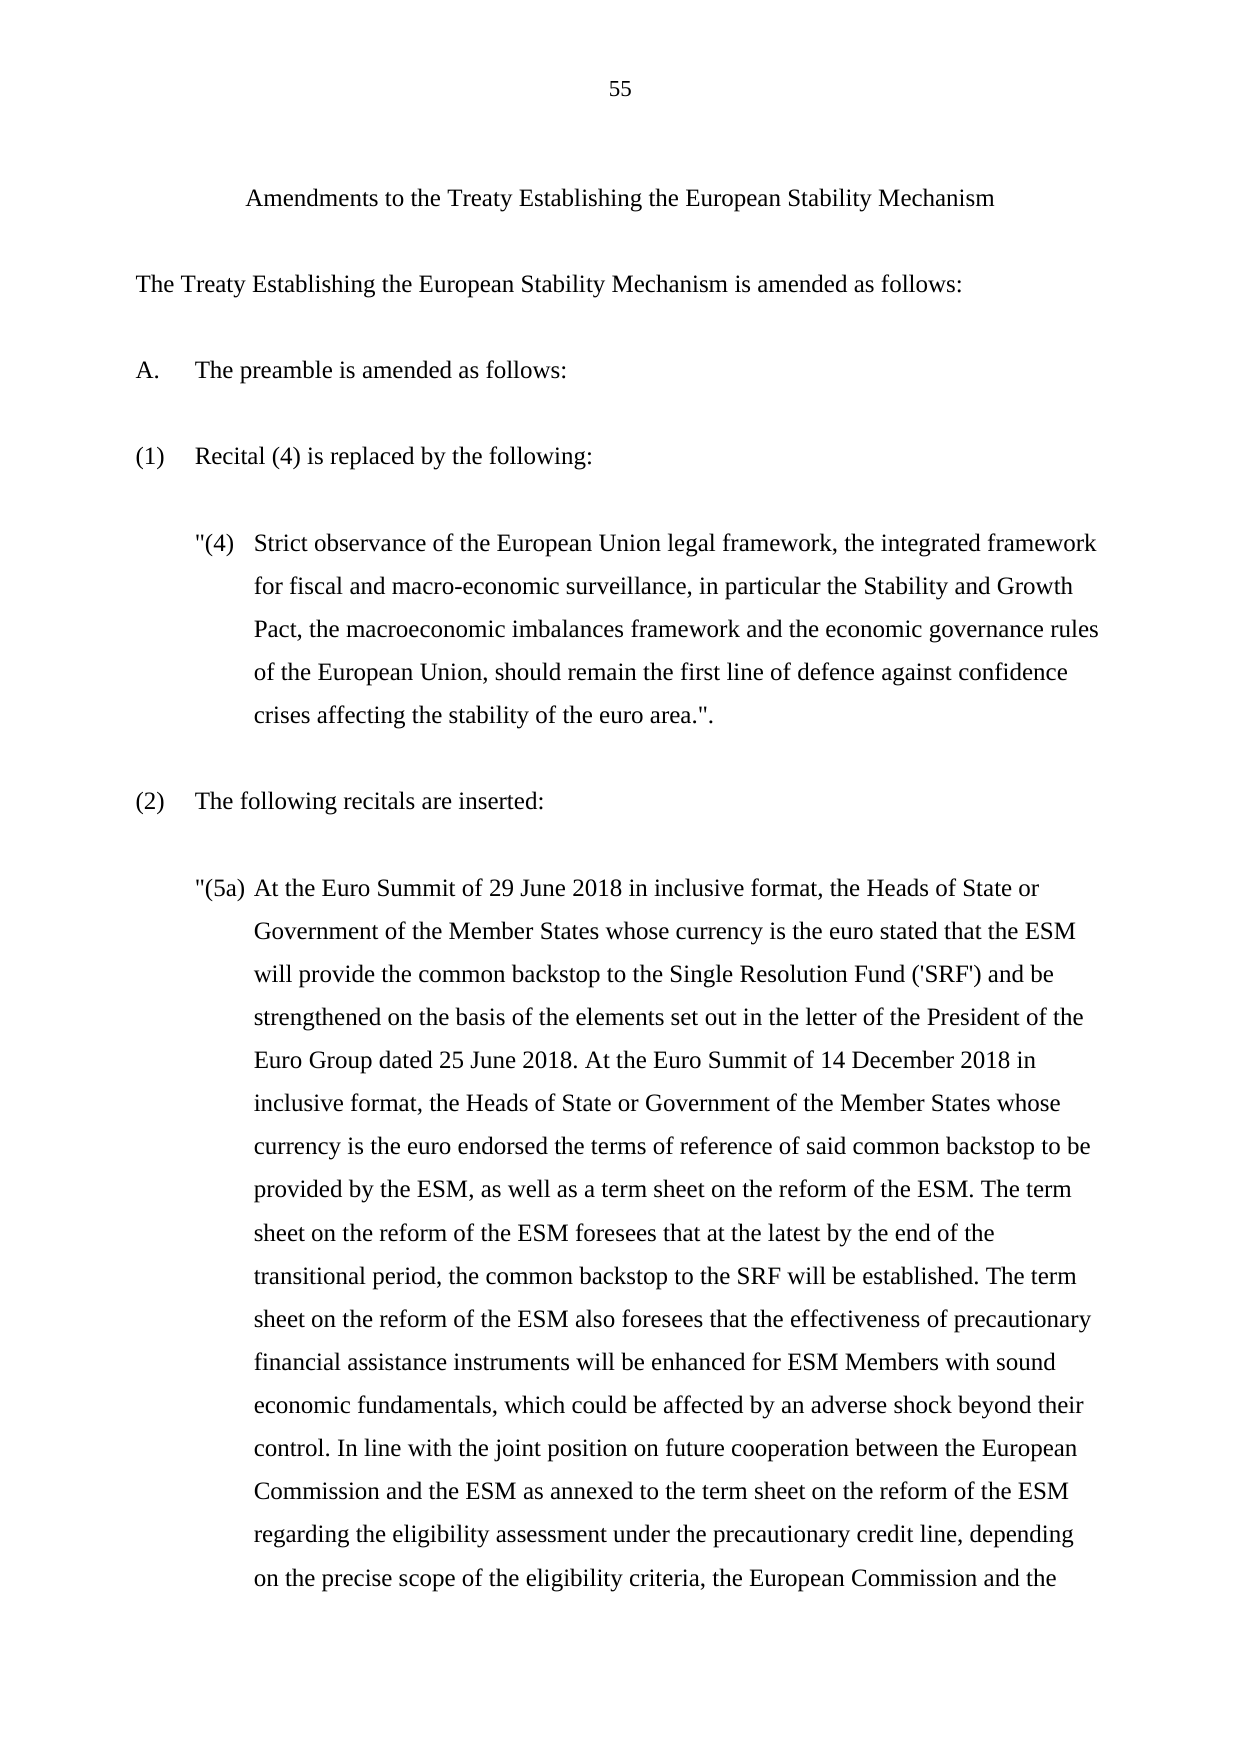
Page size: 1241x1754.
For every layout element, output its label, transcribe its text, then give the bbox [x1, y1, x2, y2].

text The Treaty Establishing the European Stability Mechanism is amended as follows: [135, 269, 1105, 298]
text "(4) Strict observance of the European Union legal framework, the integrated framework for fiscal and macro-economic surveillance, in particular the Stability and Growth Pact, the macroeconomic imbalances framework and the economic governance rules of the European Union, should remain the first line of defence against confidence crises affecting the stability of the euro area.". [194, 528, 1105, 729]
text Amendments to the Treaty Establishing the European Stability Mechanism [135, 183, 1105, 211]
text (1) Recital (4) is replaced by the following: [135, 441, 1105, 470]
text (2) The following recitals are inserted: [135, 786, 1105, 815]
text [194, 873, 1105, 1591]
text A. The preamble is amended as follows: [135, 355, 1105, 384]
